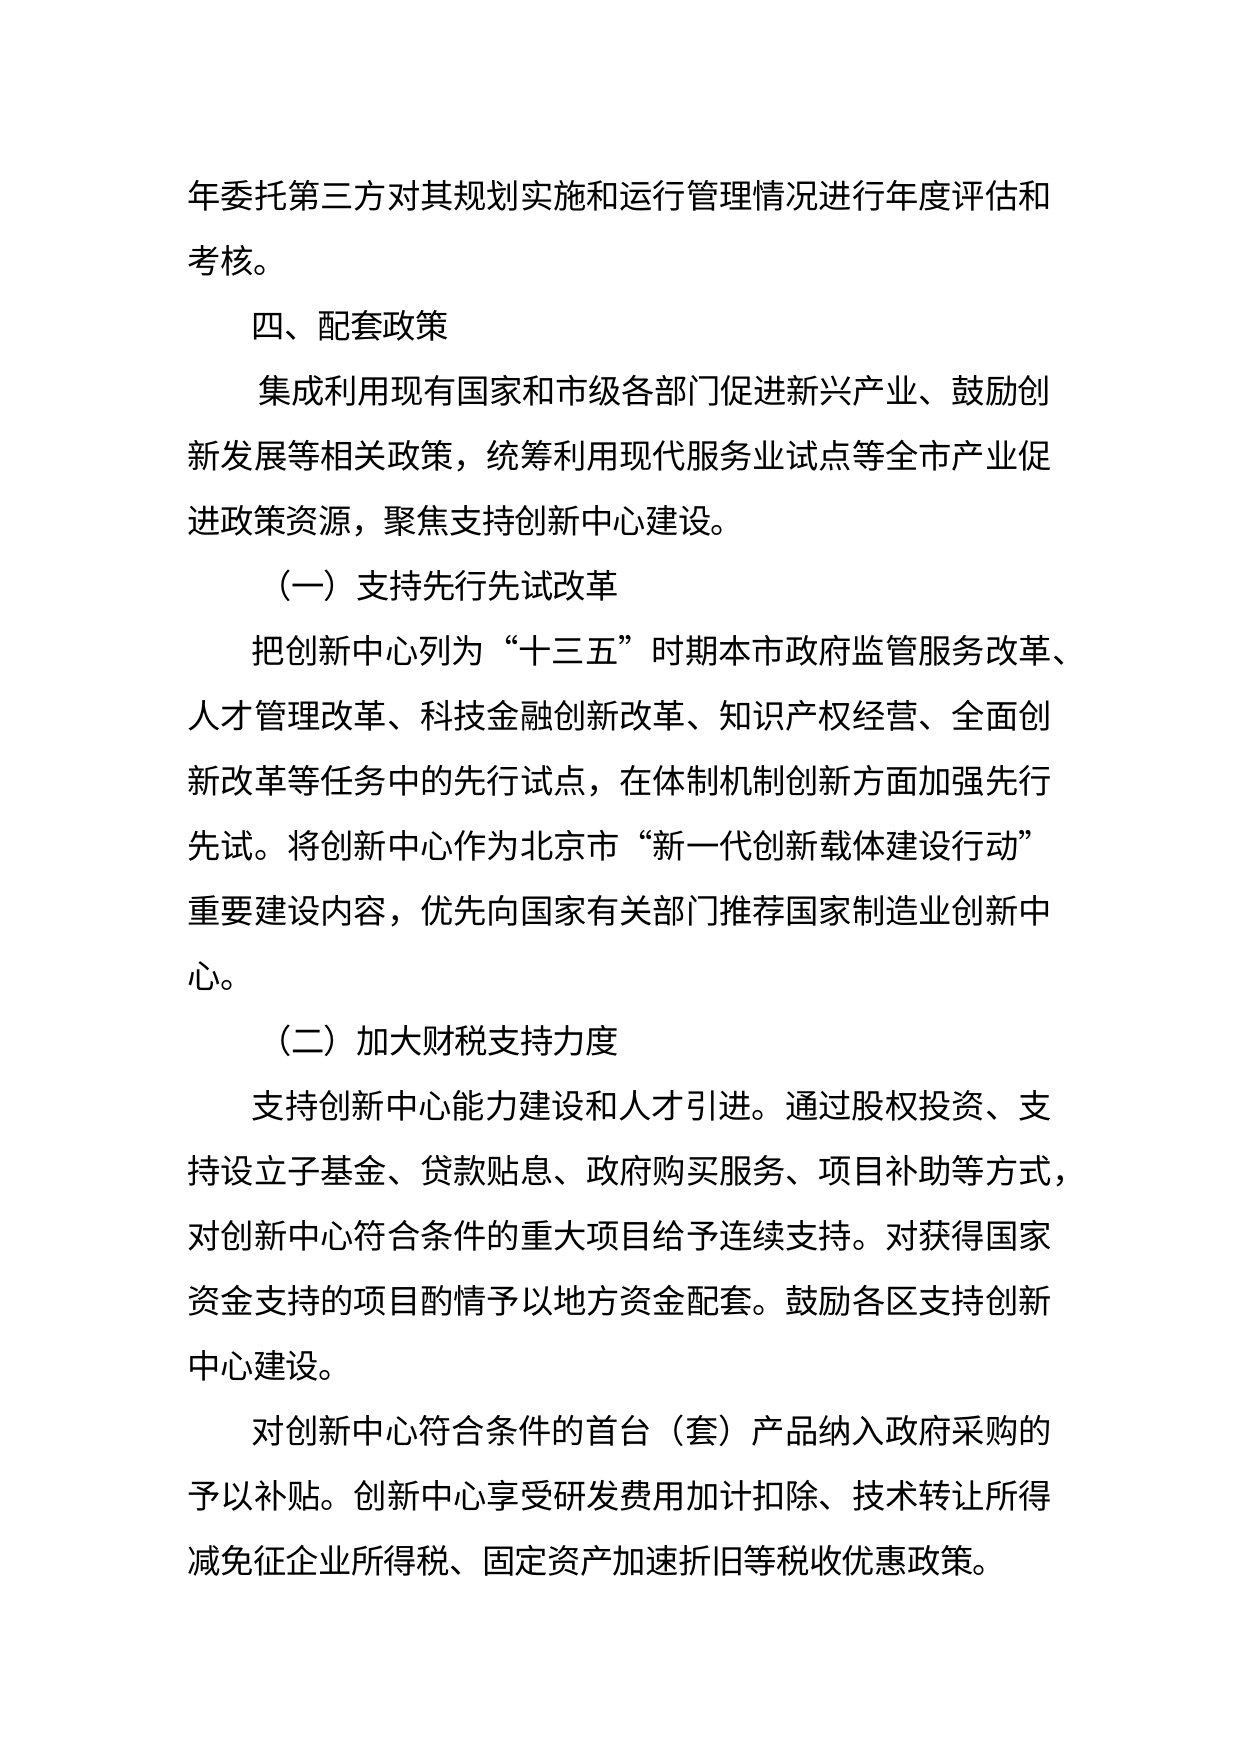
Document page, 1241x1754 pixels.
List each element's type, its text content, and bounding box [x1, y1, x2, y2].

text （一）支持先行先试改革 [187, 552, 1053, 617]
text 四、配套政策 [187, 292, 1053, 357]
text （二）加大财税支持力度 [187, 1007, 1053, 1072]
text 集成利用现有国家和市级各部门促进新兴产业、鼓励创新发展等相关政策，统筹利用现代服务业试点等全市产业促进政策资源，聚焦支持创新中心建设。 [187, 357, 1053, 552]
text 对创新中心符合条件的首台（套）产品纳入政府采购的予以补贴。创新中心享受研发费用加计扣除、技术转让所得减免征企业所得税、固定资产加速折旧等税收优惠政策。 [187, 1397, 1053, 1592]
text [187, 162, 1053, 292]
text 支持创新中心能力建设和人才引进。通过股权投资、支持设立子基金、贷款贴息、政府购买服务、项目补助等方式，对创新中心符合条件的重大项目给予连续支持。对获得国家资金支持的项目酌情予以地方资金配套。鼓励各区支持创新中心建设。 [187, 1072, 1053, 1397]
text 把创新中心列为“十三五”时期本市政府监管服务改革、人才管理改革、科技金融创新改革、知识产权经营、全面创新改革等任务中的先行试点，在体制机制创新方面加强先行先试。将创新中心作为北京市“新一代创新载体建设行动”重要建设内容，优先向国家有关部门推荐国家制造业创新中心。 [187, 617, 1053, 1007]
